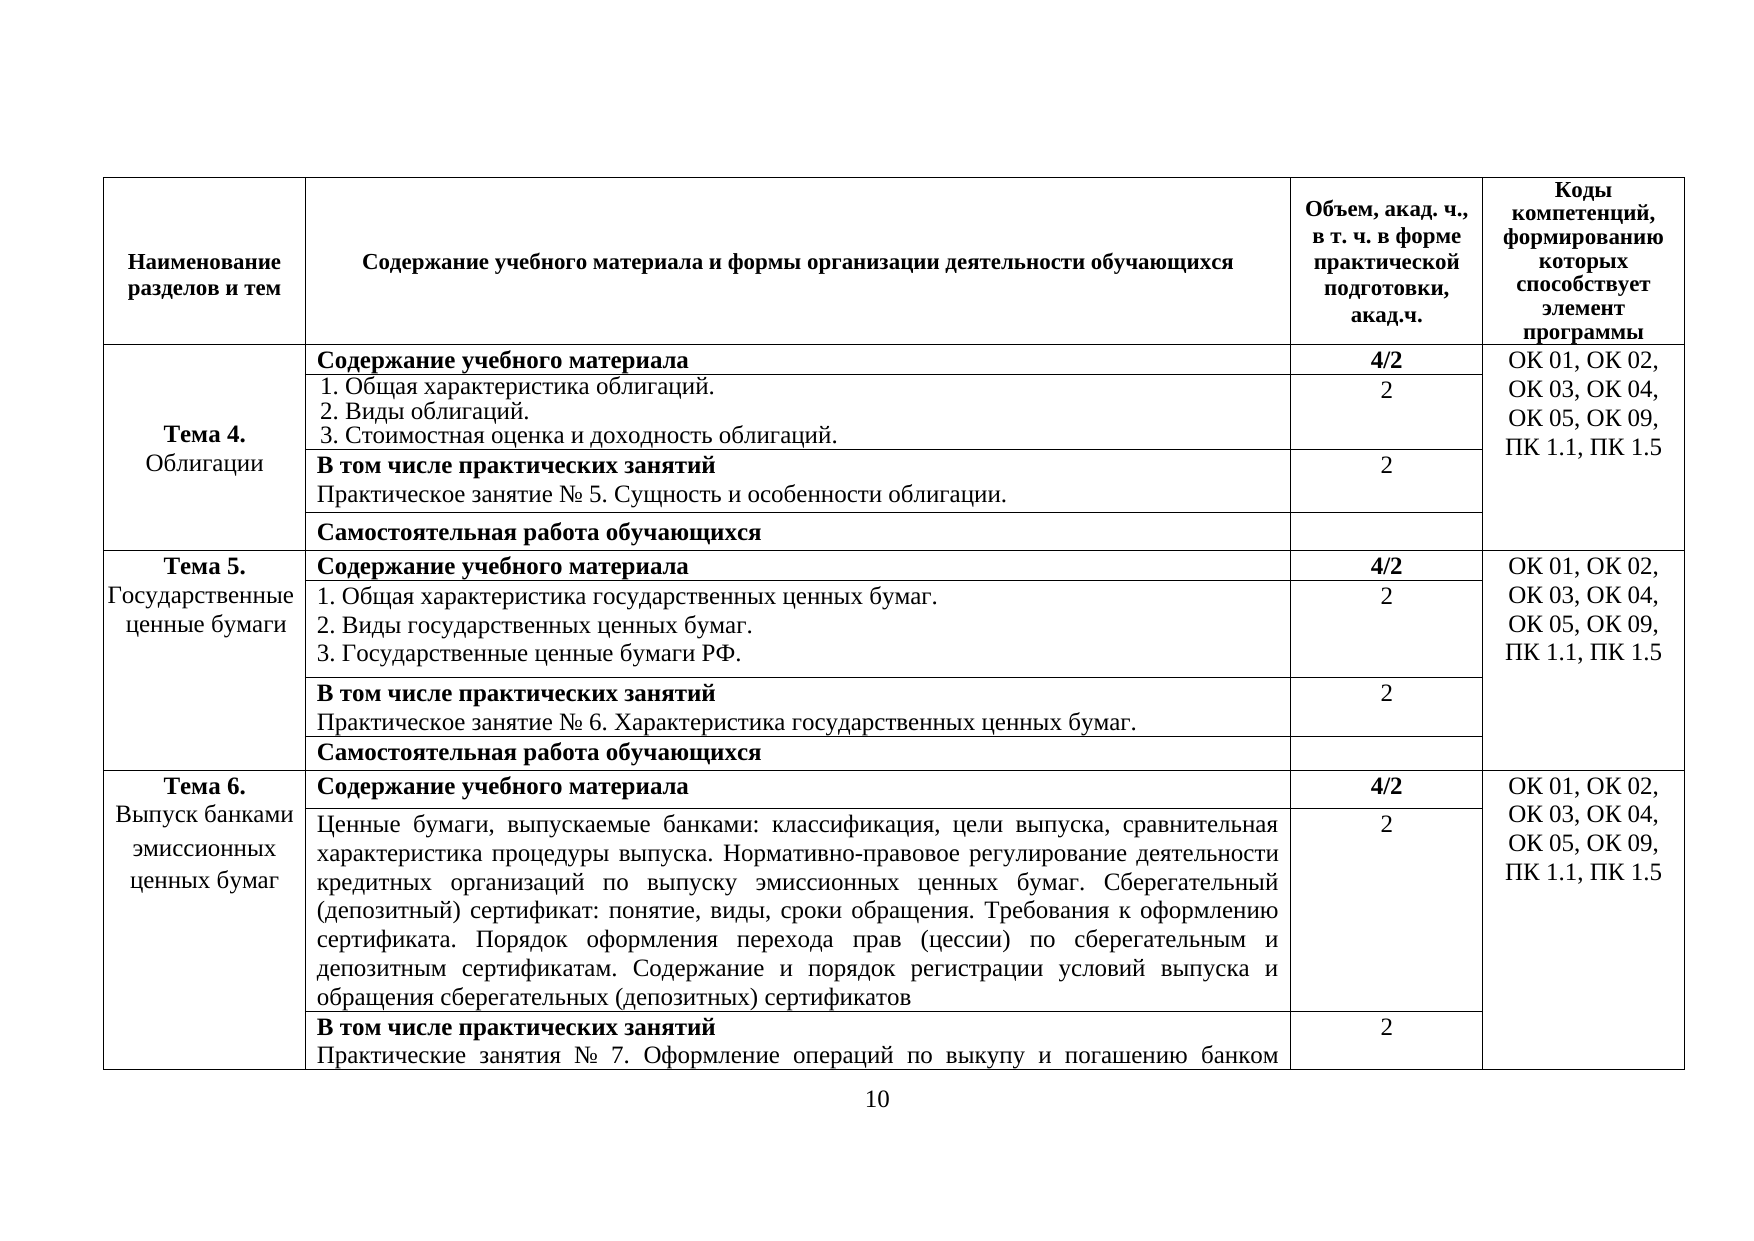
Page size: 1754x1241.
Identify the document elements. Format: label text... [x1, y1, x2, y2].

table_cell ОК 01, ОК 02, ОК 03, ОК 04, ОК 05, ОК 09, ПК 1.1, ПК 1.5 [1483, 771, 1684, 1069]
table_cell 2 [1291, 809, 1482, 1011]
table_cell ОК 01, ОК 02, ОК 03, ОК 04, ОК 05, ОК 09, ПК 1.1, ПК 1.5 [1483, 551, 1684, 770]
table_header Коды компетенций, формированию которых способствует элемент программы [1483, 178, 1684, 344]
table_cell [1291, 737, 1482, 770]
table_cell [1291, 513, 1482, 550]
table_header Содержание учебного материала и формы организации деятельности обучающихся [306, 178, 1290, 344]
table_cell 2 [1291, 678, 1482, 736]
table_cell Тема 6. Выпуск банками эмиссионных ценных бумаг [104, 771, 305, 1069]
table_cell Ценные бумаги, выпускаемые банками: классификация, цели выпуска, сравнительная характеристика процедуры выпуска. Нормативно-правовое регулирование деятельности кредитных организаций по выпуску эмиссионных ценных бумаг. Сберегательный (депозитный) сертификат: понятие, виды, сроки обращения. Требования к оформлению сертификата. Порядок оформления перехода прав (цессии) по сберегательным и депозитным сертификатам. Содержание и порядок регистрации условий выпуска и обращения сберегательных (депозитных) сертификатов [306, 809, 1290, 1011]
table_cell 4/2 [1291, 771, 1482, 808]
table_cell Содержание учебного материала [306, 345, 1290, 374]
table_cell 2 [1291, 581, 1482, 677]
table_cell Содержание учебного материала [306, 551, 1290, 580]
table_cell В том числе практических занятий Практическое занятие № 6. Характеристика государственных ценных бумаг. [306, 678, 1290, 736]
table_cell 2 [1291, 375, 1482, 449]
table_cell ОК 01, ОК 02, ОК 03, ОК 04, ОК 05, ОК 09, ПК 1.1, ПК 1.5 [1483, 345, 1684, 550]
table_cell 2 [1291, 1012, 1482, 1069]
table_cell 4/2 [1291, 345, 1482, 374]
table_cell Самостоятельная работа обучающихся [306, 513, 1290, 550]
table_cell В том числе практических занятий Практические занятия № 7. Оформление операций по выкупу и погашению банком ценных бумаг. [306, 1012, 1290, 1069]
table_cell Тема 5. Государственные ценные бумаги [104, 551, 305, 770]
table_cell 4/2 [1291, 551, 1482, 580]
table_header Объем, акад. ч., в т. ч. в форме практической подготовки, акад.ч. [1291, 178, 1482, 344]
table_cell Самостоятельная работа обучающихся [306, 737, 1290, 770]
table_cell 1. Общая характеристика облигаций. 2. Виды облигаций. 3. Стоимостная оценка и доходность облигаций. [306, 375, 1290, 449]
table_cell В том числе практических занятий Практическое занятие № 5. Сущность и особенности облигации. [306, 450, 1290, 512]
table_cell Тема 4. Облигации [104, 345, 305, 550]
table_cell 1. Общая характеристика государственных ценных бумаг. 2. Виды государственных ценных бумаг. 3. Государственные ценные бумаги РФ. [306, 581, 1290, 677]
table_header Наименование разделов и тем [104, 178, 305, 344]
table_cell 2 [1291, 450, 1482, 512]
table_cell Содержание учебного материала [306, 771, 1290, 808]
